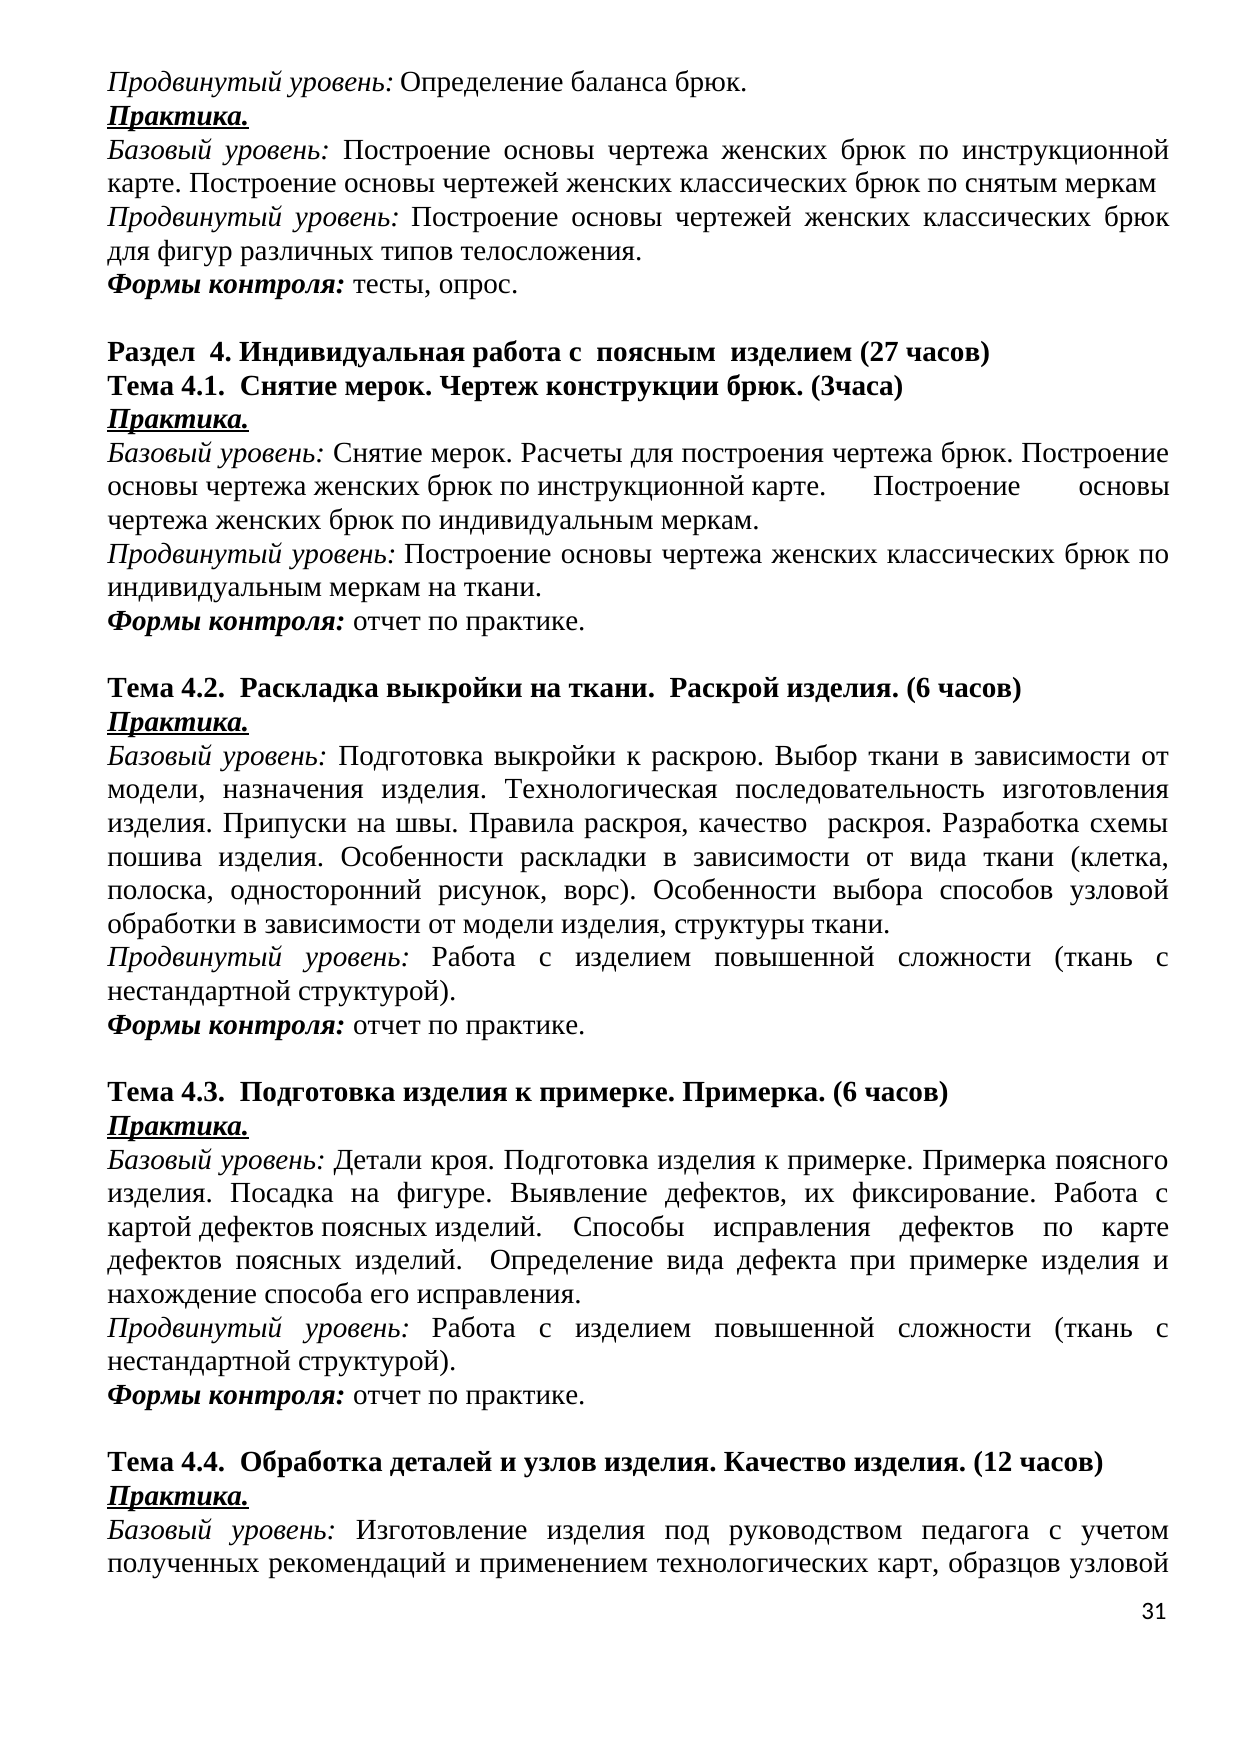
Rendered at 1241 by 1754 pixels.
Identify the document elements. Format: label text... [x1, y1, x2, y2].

text Продвинутый уровень: Определение баланса брюк. [107, 64, 1170, 98]
text Базовый уровень: Подготовка выкройки к раскрою. Выбор ткани в зависимости от модели, назначения изделия. Технологическая последовательность изготовления изделия. Припуски на швы. Правила раскроя, качество раскроя. Разработка схемы пошива изделия. Особенности раскладки в зависимости от вида ткани (клетка, полоска, односторонний рисунок, ворс). Особенности выбора способов узловой обработки в зависимости от модели изделия, структуры ткани. [107, 738, 1170, 939]
text Продвинутый уровень: Построение основы чертежа женских классических брюк по индивидуальным меркам на ткани. [107, 536, 1170, 603]
text Формы контроля: отчет по практике. [107, 603, 1170, 637]
text Базовый уровень: Снятие мерок. Расчеты для построения чертежа брюк. Построение основы чертежа женских брюк по инструкционной карте. Построение основы чертежа женских брюк по индивидуальным меркам. [107, 435, 1170, 536]
text Тема 4.3. Подготовка изделия к примерке. Примерка. (6 часов) [107, 1074, 1170, 1108]
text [107, 1512, 1170, 1579]
text Продвинутый уровень: Работа с изделием повышенной сложности (ткань с нестандартной структурой). [107, 1310, 1170, 1377]
text Тема 4.2. Раскладка выкройки на ткани. Раскрой изделия. (6 часов) [107, 671, 1170, 704]
text Базовый уровень: Детали кроя. Подготовка изделия к примерке. Примерка поясного изделия. Посадка на фигуре. Выявление дефектов, их фиксирование. Работа с картой дефектов поясных изделий. Способы исправления дефектов по карте дефектов поясных изделий. Определение вида дефекта при примерке изделия и нахождение способа его исправления. [107, 1142, 1170, 1309]
text Практика. [107, 704, 1170, 738]
text Формы контроля: отчет по практике. [107, 1007, 1170, 1040]
text Практика. [107, 1108, 1170, 1142]
text Практика. [107, 98, 1170, 132]
text Формы контроля: тесты, опрос. [107, 267, 1170, 300]
text Тема 4.4. Обработка деталей и узлов изделия. Качество изделия. (12 часов) [107, 1444, 1170, 1478]
text Практика. [107, 1478, 1170, 1512]
text Раздел 4. Индивидуальная работа с поясным изделием (27 часов) [107, 334, 1170, 368]
text Практика. [107, 401, 1170, 435]
text Продвинутый уровень: Построение основы чертежей женских классических брюк для фигур различных типов телосложения. [107, 199, 1170, 266]
text Формы контроля: отчет по практике. [107, 1377, 1170, 1411]
text Тема 4.1. Снятие мерок. Чертеж конструкции брюк. (3часа) [107, 368, 1170, 401]
text Базовый уровень: Построение основы чертежа женских брюк по инструкционной карте. Построение основы чертежей женских классических брюк по снятым меркам [107, 132, 1170, 199]
text Продвинутый уровень: Работа с изделием повышенной сложности (ткань с нестандартной структурой). [107, 939, 1170, 1007]
